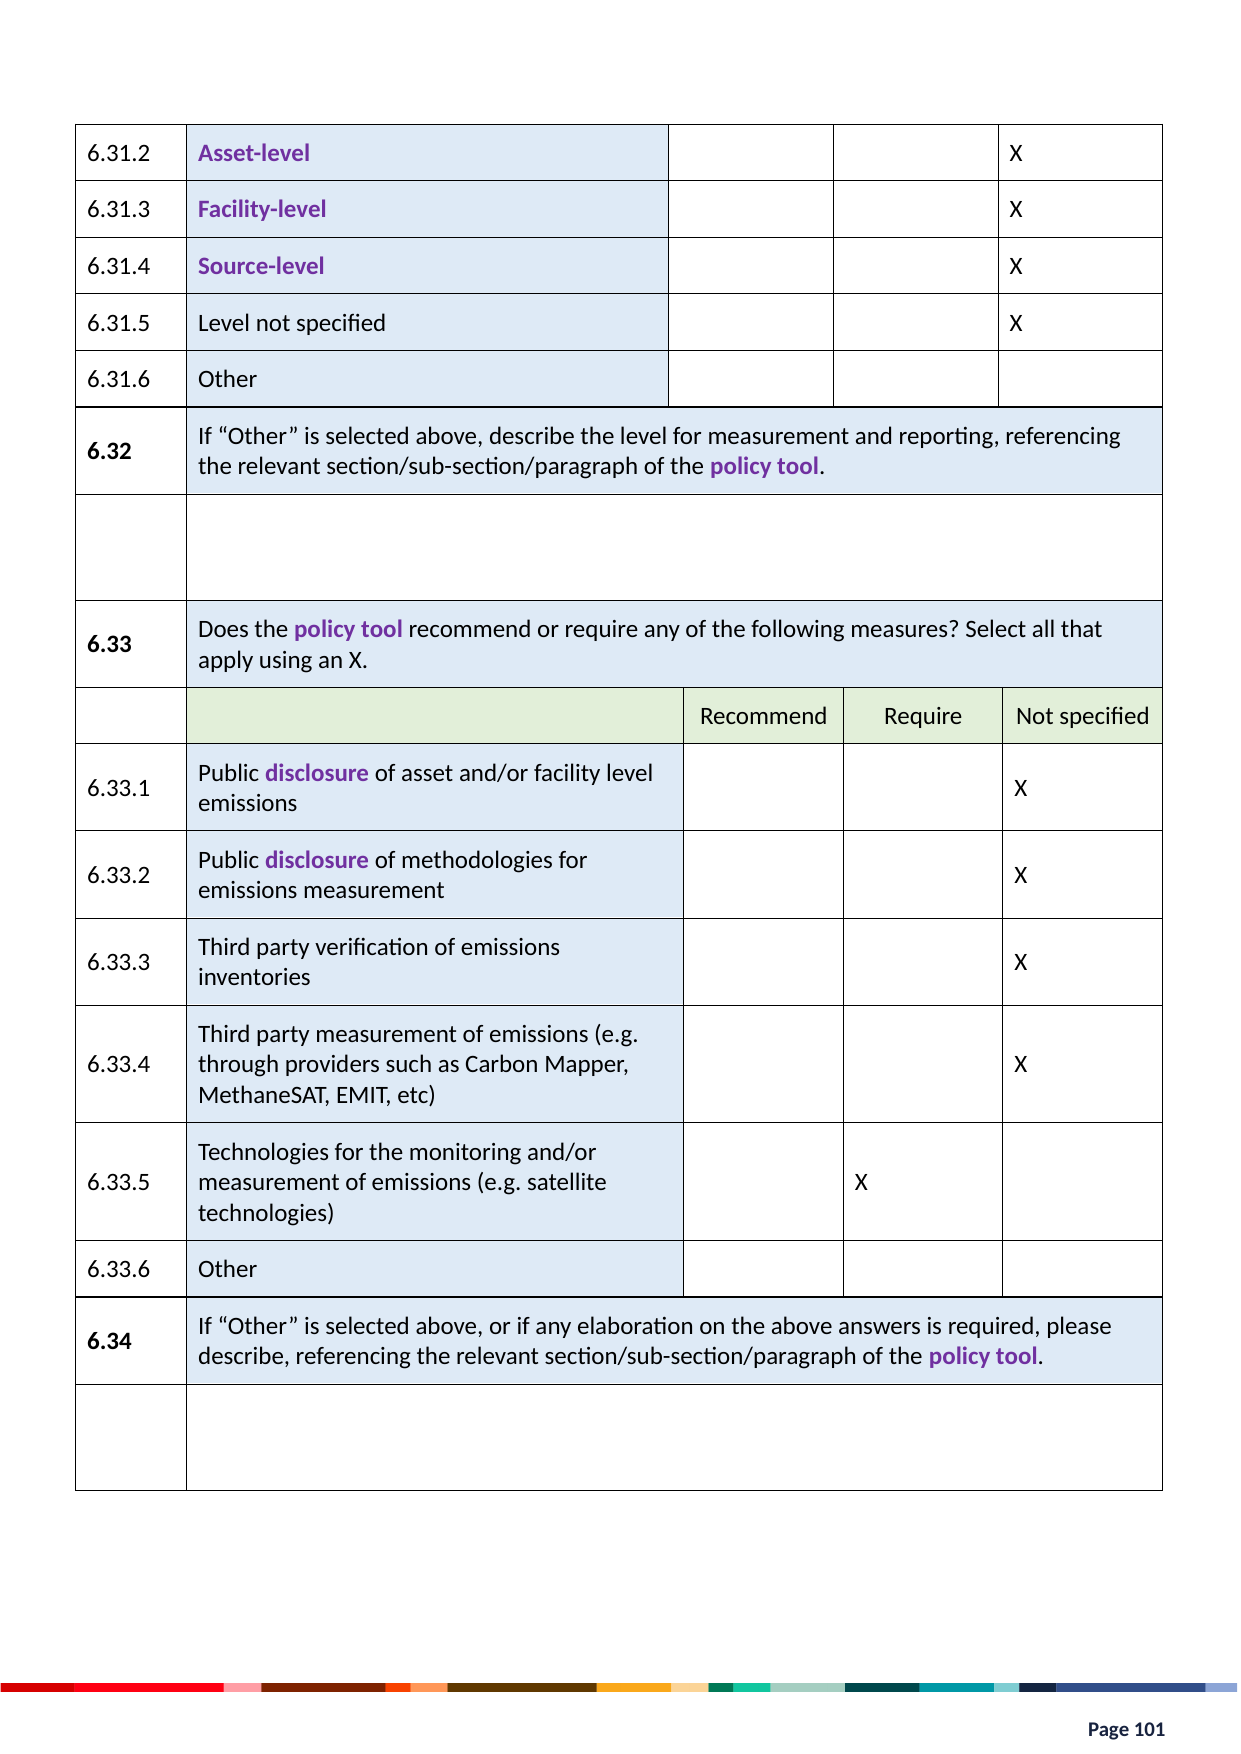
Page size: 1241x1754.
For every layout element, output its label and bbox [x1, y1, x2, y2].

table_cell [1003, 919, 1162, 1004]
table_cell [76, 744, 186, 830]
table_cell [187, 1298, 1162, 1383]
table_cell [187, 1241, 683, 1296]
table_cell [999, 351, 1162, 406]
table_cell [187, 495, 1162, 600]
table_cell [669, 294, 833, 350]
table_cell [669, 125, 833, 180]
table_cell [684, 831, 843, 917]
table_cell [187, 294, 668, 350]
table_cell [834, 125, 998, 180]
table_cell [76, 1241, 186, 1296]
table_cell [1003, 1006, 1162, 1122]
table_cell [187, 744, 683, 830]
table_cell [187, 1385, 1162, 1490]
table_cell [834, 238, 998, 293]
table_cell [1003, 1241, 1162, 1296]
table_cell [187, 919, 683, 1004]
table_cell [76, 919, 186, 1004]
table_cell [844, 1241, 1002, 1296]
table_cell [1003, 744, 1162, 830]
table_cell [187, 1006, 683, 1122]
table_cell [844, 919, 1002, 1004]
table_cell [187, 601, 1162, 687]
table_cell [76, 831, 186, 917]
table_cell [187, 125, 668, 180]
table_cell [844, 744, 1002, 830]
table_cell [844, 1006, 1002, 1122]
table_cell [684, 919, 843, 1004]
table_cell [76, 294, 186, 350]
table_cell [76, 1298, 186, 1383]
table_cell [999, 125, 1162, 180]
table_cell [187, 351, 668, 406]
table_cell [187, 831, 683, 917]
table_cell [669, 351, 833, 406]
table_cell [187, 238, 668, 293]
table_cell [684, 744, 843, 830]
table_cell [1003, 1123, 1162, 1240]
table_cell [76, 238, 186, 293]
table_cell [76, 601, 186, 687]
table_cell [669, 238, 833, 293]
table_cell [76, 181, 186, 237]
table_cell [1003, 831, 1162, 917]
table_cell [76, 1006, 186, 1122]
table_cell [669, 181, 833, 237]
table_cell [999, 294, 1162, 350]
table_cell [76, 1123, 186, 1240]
picture [0, 1683, 1236, 1692]
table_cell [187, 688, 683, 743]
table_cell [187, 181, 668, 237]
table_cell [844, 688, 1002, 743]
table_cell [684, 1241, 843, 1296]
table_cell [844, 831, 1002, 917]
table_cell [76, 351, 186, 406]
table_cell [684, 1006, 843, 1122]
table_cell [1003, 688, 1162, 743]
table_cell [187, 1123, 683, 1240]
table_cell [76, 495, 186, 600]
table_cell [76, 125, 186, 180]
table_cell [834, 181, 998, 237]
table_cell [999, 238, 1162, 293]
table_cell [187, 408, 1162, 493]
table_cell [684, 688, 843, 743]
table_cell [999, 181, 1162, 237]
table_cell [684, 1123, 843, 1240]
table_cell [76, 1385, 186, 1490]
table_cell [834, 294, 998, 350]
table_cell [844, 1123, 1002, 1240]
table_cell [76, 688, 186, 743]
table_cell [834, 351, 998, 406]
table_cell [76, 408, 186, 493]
